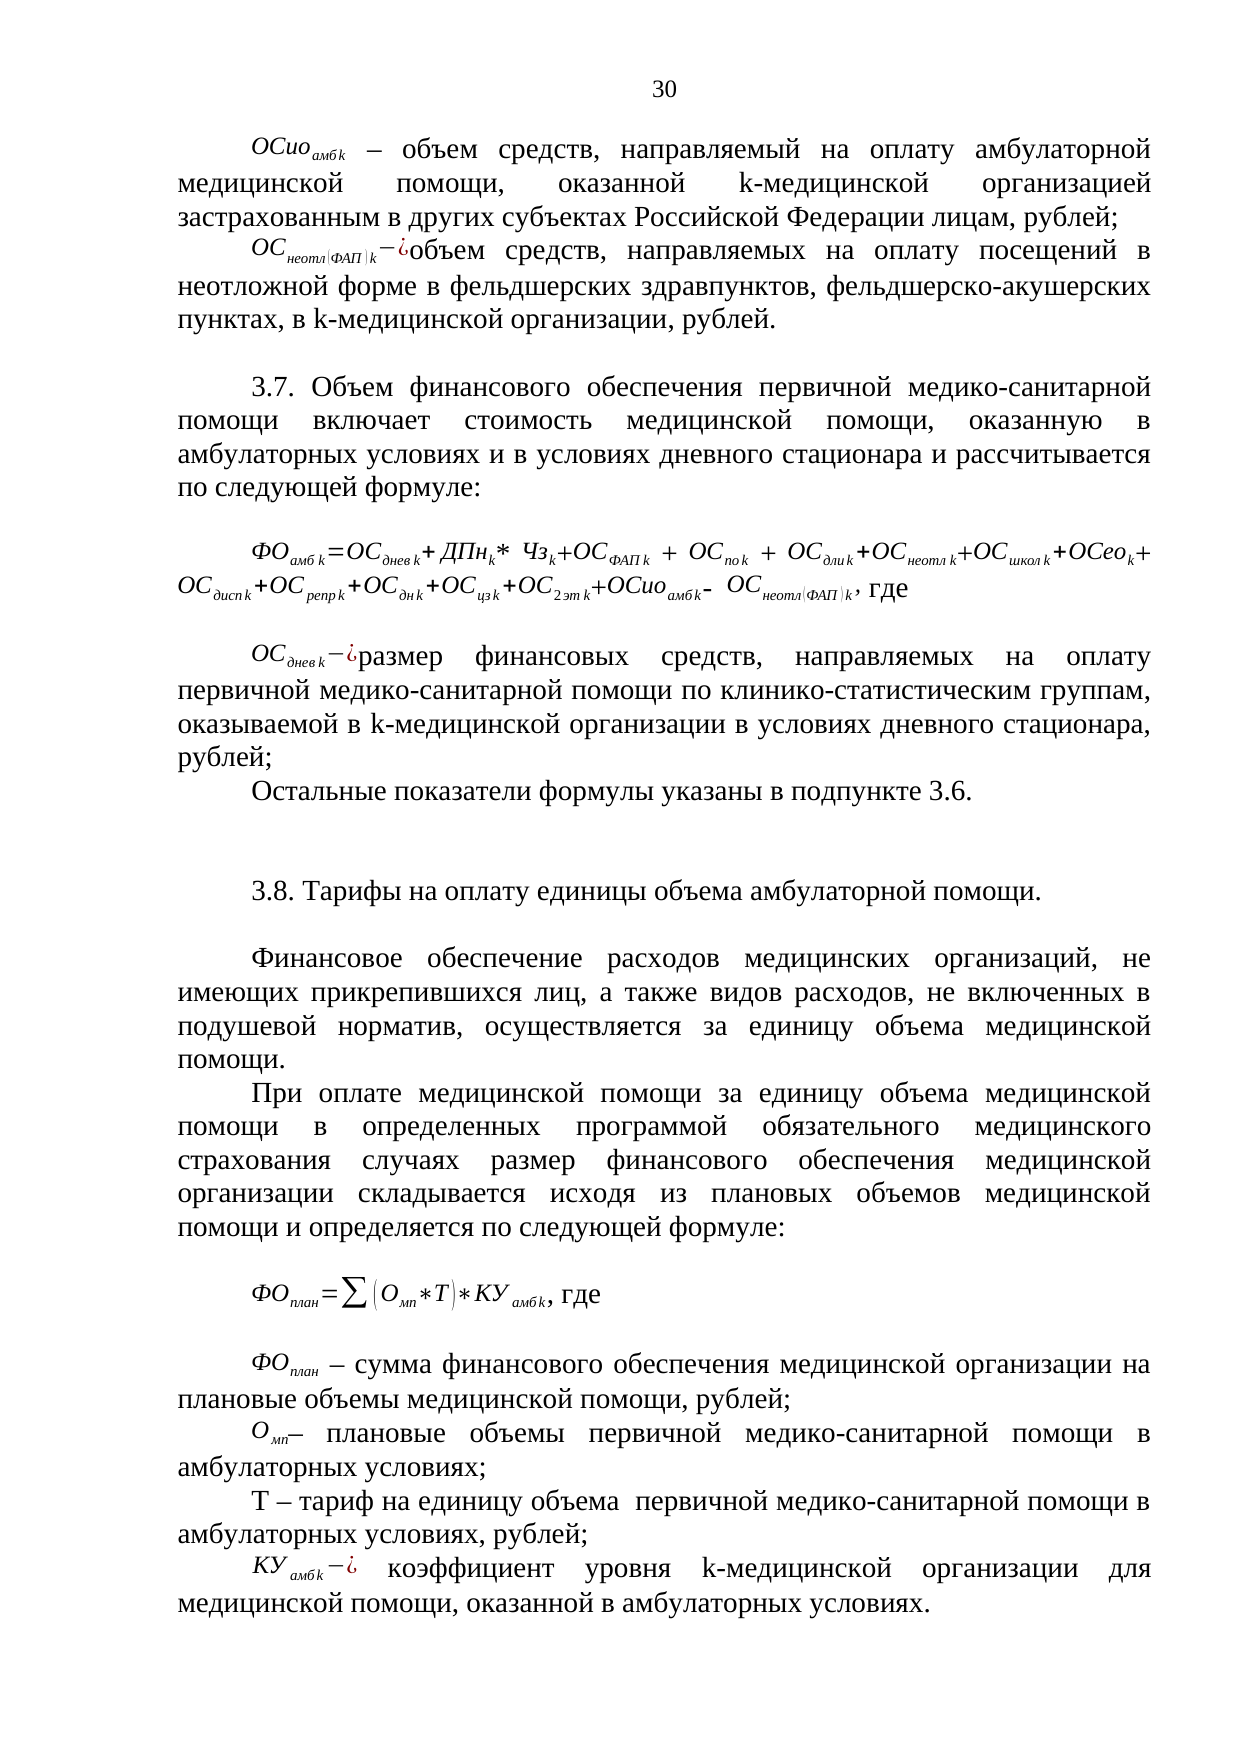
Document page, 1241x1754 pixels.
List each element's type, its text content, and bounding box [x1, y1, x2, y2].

text Остальные показатели формулы указаны в подпункте 3.6. [177, 773, 1152, 806]
text коэффициент уровня k-медицинской организации для медицинской помощи, оказанной в амбулаторных условиях. [177, 1550, 1152, 1618]
text 3.7. Объем финансового обеспечения первичной медико-санитарной помощи включает стоимость медицинской помощи, оказанную в амбулаторных условиях и в условиях дневного стационара и рассчитывается по следующей формуле: [177, 369, 1152, 503]
text – сумма финансового обеспечения медицинской организации на плановые объемы медицинской помощи, рублей; [177, 1347, 1152, 1415]
text Т – тариф на единицу объема первичной медико-санитарной помощи в амбулаторных условиях, рублей; [177, 1483, 1152, 1550]
text , где [177, 1276, 1152, 1313]
text – объем средств, направляемый на оплату амбулаторной медицинской помощи, оказанной k-медицинской организацией застрахованным в других субъектах Российской Федерации лицам, рублей; [177, 131, 1152, 232]
text объем средств, направляемых на оплату посещений в неотложной форме в фельдшерских здравпунктов, фельдшерско-акушерских пунктах, в k-медицинской организации, рублей. [177, 232, 1152, 335]
text 3.8. Тарифы на оплату единицы объема амбулаторной помощи. [251, 873, 1152, 907]
text размер финансовых средств, направляемых на оплату первичной медико-санитарной помощи по клинико-статистическим группам, оказываемой в k-медицинской организации в условиях дневного стационара, рублей; [177, 638, 1152, 773]
text При оплате медицинской помощи за единицу объема медицинской помощи в определенных программой обязательного медицинского страхования случаях размер финансового обеспечения медицинской организации складывается исходя из плановых объемов медицинской помощи и определяется по следующей формуле: [177, 1075, 1152, 1242]
text * + + + +++- где [177, 536, 1152, 604]
text Финансовое обеспечение расходов медицинских организаций, не имеющих прикрепившихся лиц, а также видов расходов, не включенных в подушевой норматив, осуществляется за единицу объема медицинской помощи. [177, 941, 1152, 1075]
text – плановые объемы первичной медико-санитарной помощи в амбулаторных условиях; [177, 1415, 1152, 1483]
